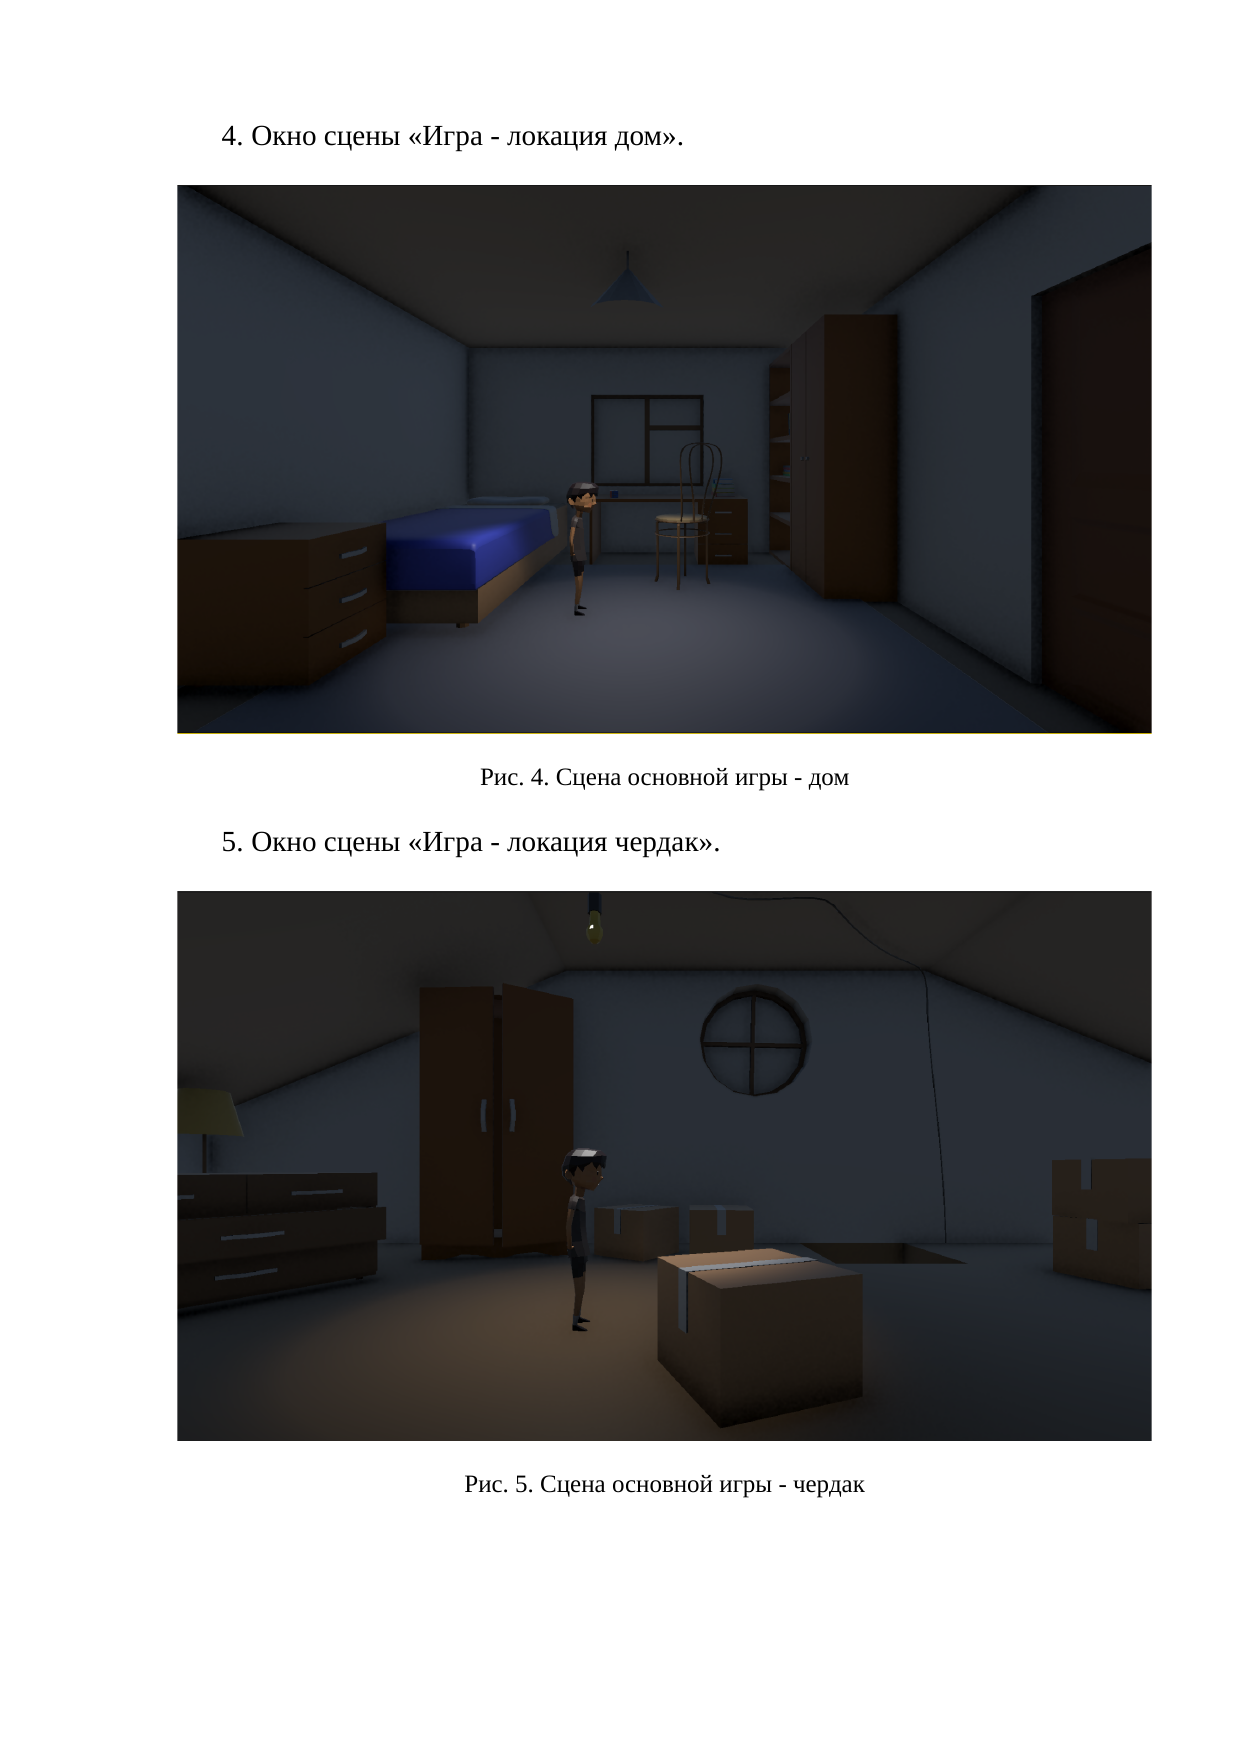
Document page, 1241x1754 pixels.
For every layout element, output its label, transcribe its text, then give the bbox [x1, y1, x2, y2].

picture [177, 891, 1152, 1441]
list Окно сцены «Игра - локация чердак». [177, 824, 1152, 858]
picture [177, 185, 1152, 734]
text Рис. 5. Сцена основной игры - чердак [177, 1469, 1152, 1498]
text Рис. 4. Сцена основной игры - дом [177, 762, 1152, 791]
list Окно сцены «Игра - локация дом». [177, 118, 1152, 152]
